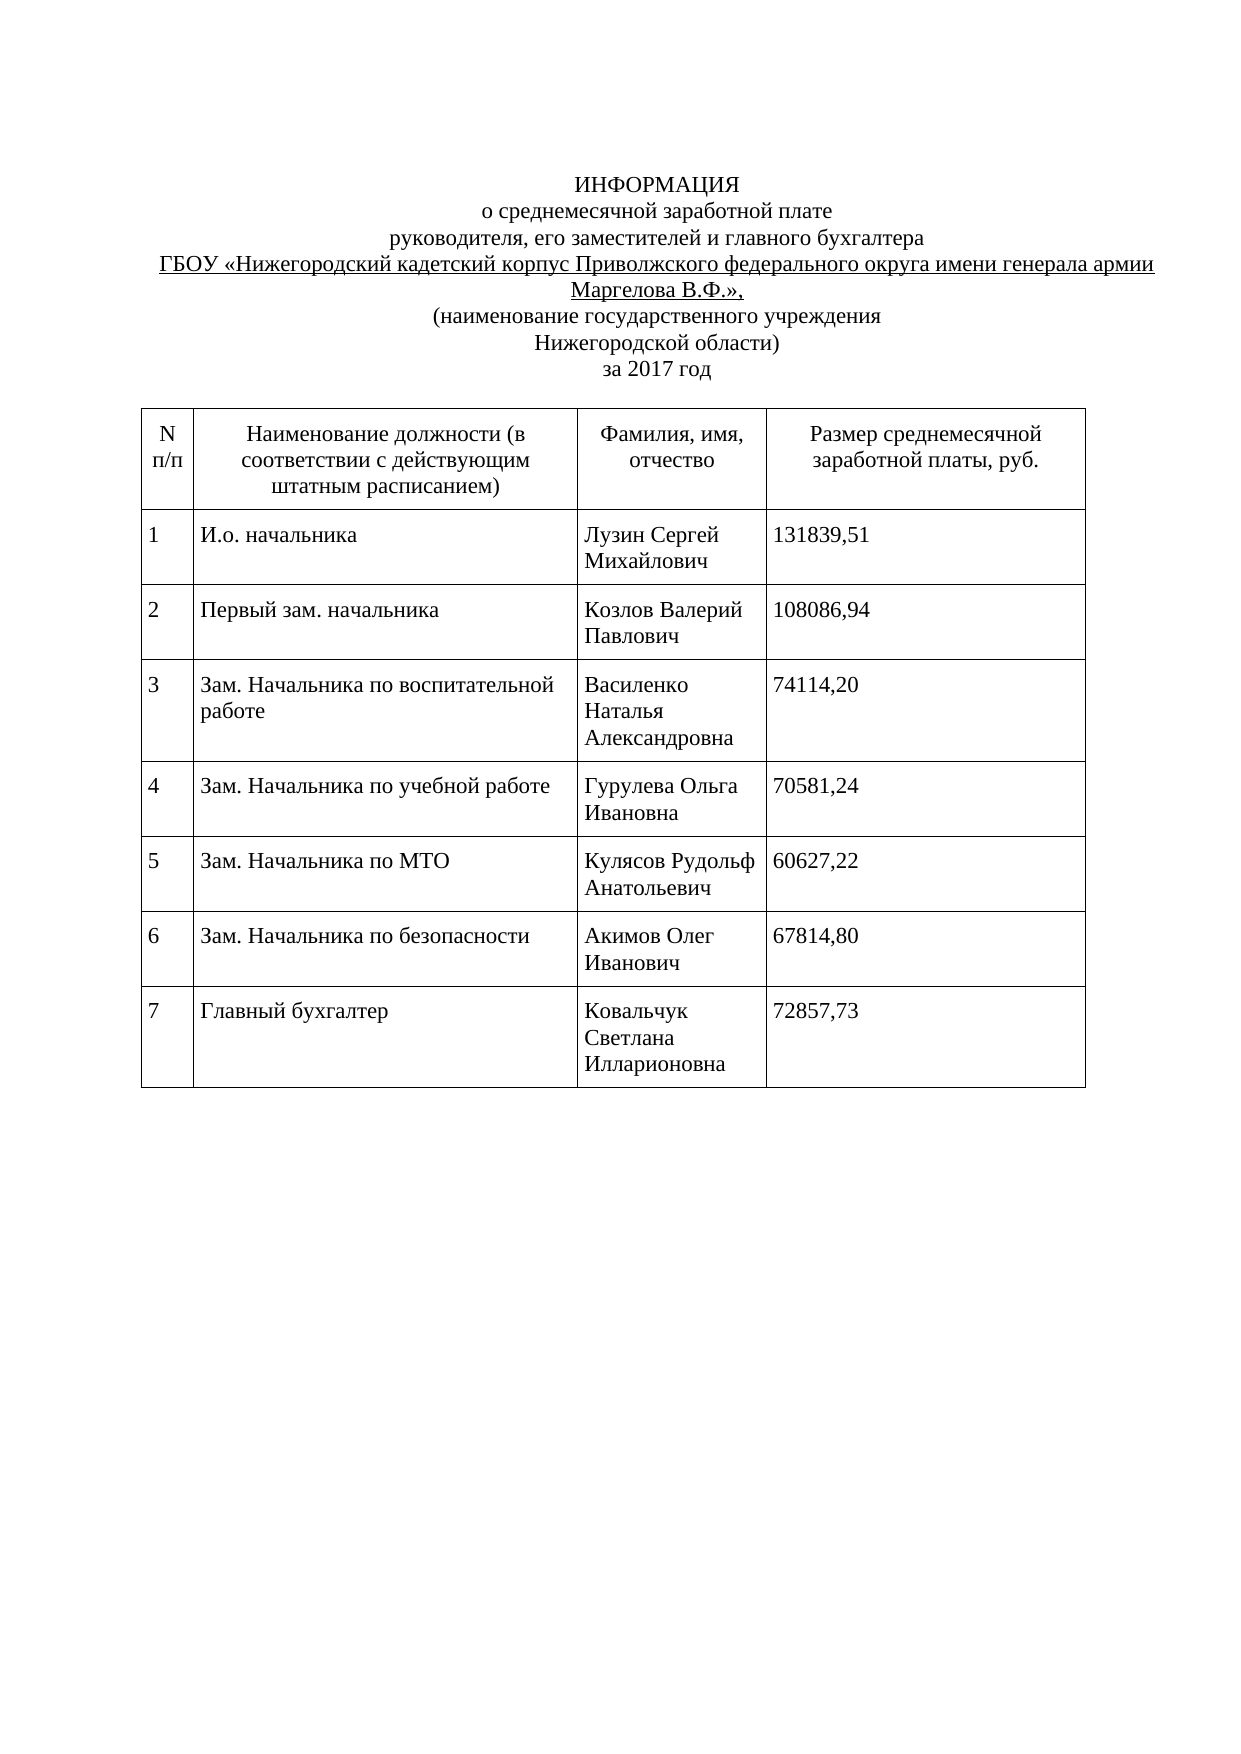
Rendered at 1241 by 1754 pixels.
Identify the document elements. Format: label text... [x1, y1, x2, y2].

text Нижегородской области) [148, 329, 1166, 355]
table_cell 7 [142, 987, 193, 1087]
table_header Наименование должности (в соответствии с действующим штатным расписанием) [194, 409, 577, 509]
table_cell Главный бухгалтер [194, 987, 577, 1087]
table_cell 60627,22 [767, 837, 1085, 911]
table_cell 72857,73 [767, 987, 1085, 1087]
table_cell 4 [142, 762, 193, 836]
table_cell 74114,20 [767, 660, 1085, 761]
table_cell 6 [142, 912, 193, 986]
text ИНФОРМАЦИЯ [148, 171, 1166, 197]
table_cell Козлов Валерий Павлович [578, 585, 766, 659]
table_cell 70581,24 [767, 762, 1085, 836]
table_cell Лузин Сергей Михайлович [578, 510, 766, 584]
table_header Размер среднемесячной заработной платы, руб. [767, 409, 1085, 509]
table_cell 108086,94 [767, 585, 1085, 659]
table_cell И.о. начальника [194, 510, 577, 584]
table_cell 67814,80 [767, 912, 1085, 986]
table_cell 1 [142, 510, 193, 584]
text ГБОУ «Нижегородский кадетский корпус Приволжского федерального округа имени генерала армии Маргелова В.Ф.», [148, 250, 1166, 303]
table_header N п/п [142, 409, 193, 509]
table_cell Василенко Наталья Александровна [578, 660, 766, 761]
table_cell Зам. Начальника по учебной работе [194, 762, 577, 836]
table_cell Акимов Олег Иванович [578, 912, 766, 986]
table_header Фамилия, имя, отчество [578, 409, 766, 509]
table_cell Кулясов Рудольф Анатольевич [578, 837, 766, 911]
table_cell Зам. Начальника по безопасности [194, 912, 577, 986]
text руководителя, его заместителей и главного бухгалтера [148, 223, 1166, 250]
text о среднемесячной заработной плате [148, 197, 1166, 223]
table_cell Ковальчук Светлана Илларионовна [578, 987, 766, 1087]
table_cell Зам. Начальника по воспитательной работе [194, 660, 577, 761]
table_cell Гурулева Ольга Ивановна [578, 762, 766, 836]
table_cell 2 [142, 585, 193, 659]
text за 2017 год [148, 355, 1166, 382]
table_cell 131839,51 [767, 510, 1085, 584]
text (наименование государственного учреждения [148, 303, 1166, 329]
table_cell 5 [142, 837, 193, 911]
table_cell 3 [142, 660, 193, 761]
table_cell Первый зам. начальника [194, 585, 577, 659]
table_cell Зам. Начальника по МТО [194, 837, 577, 911]
